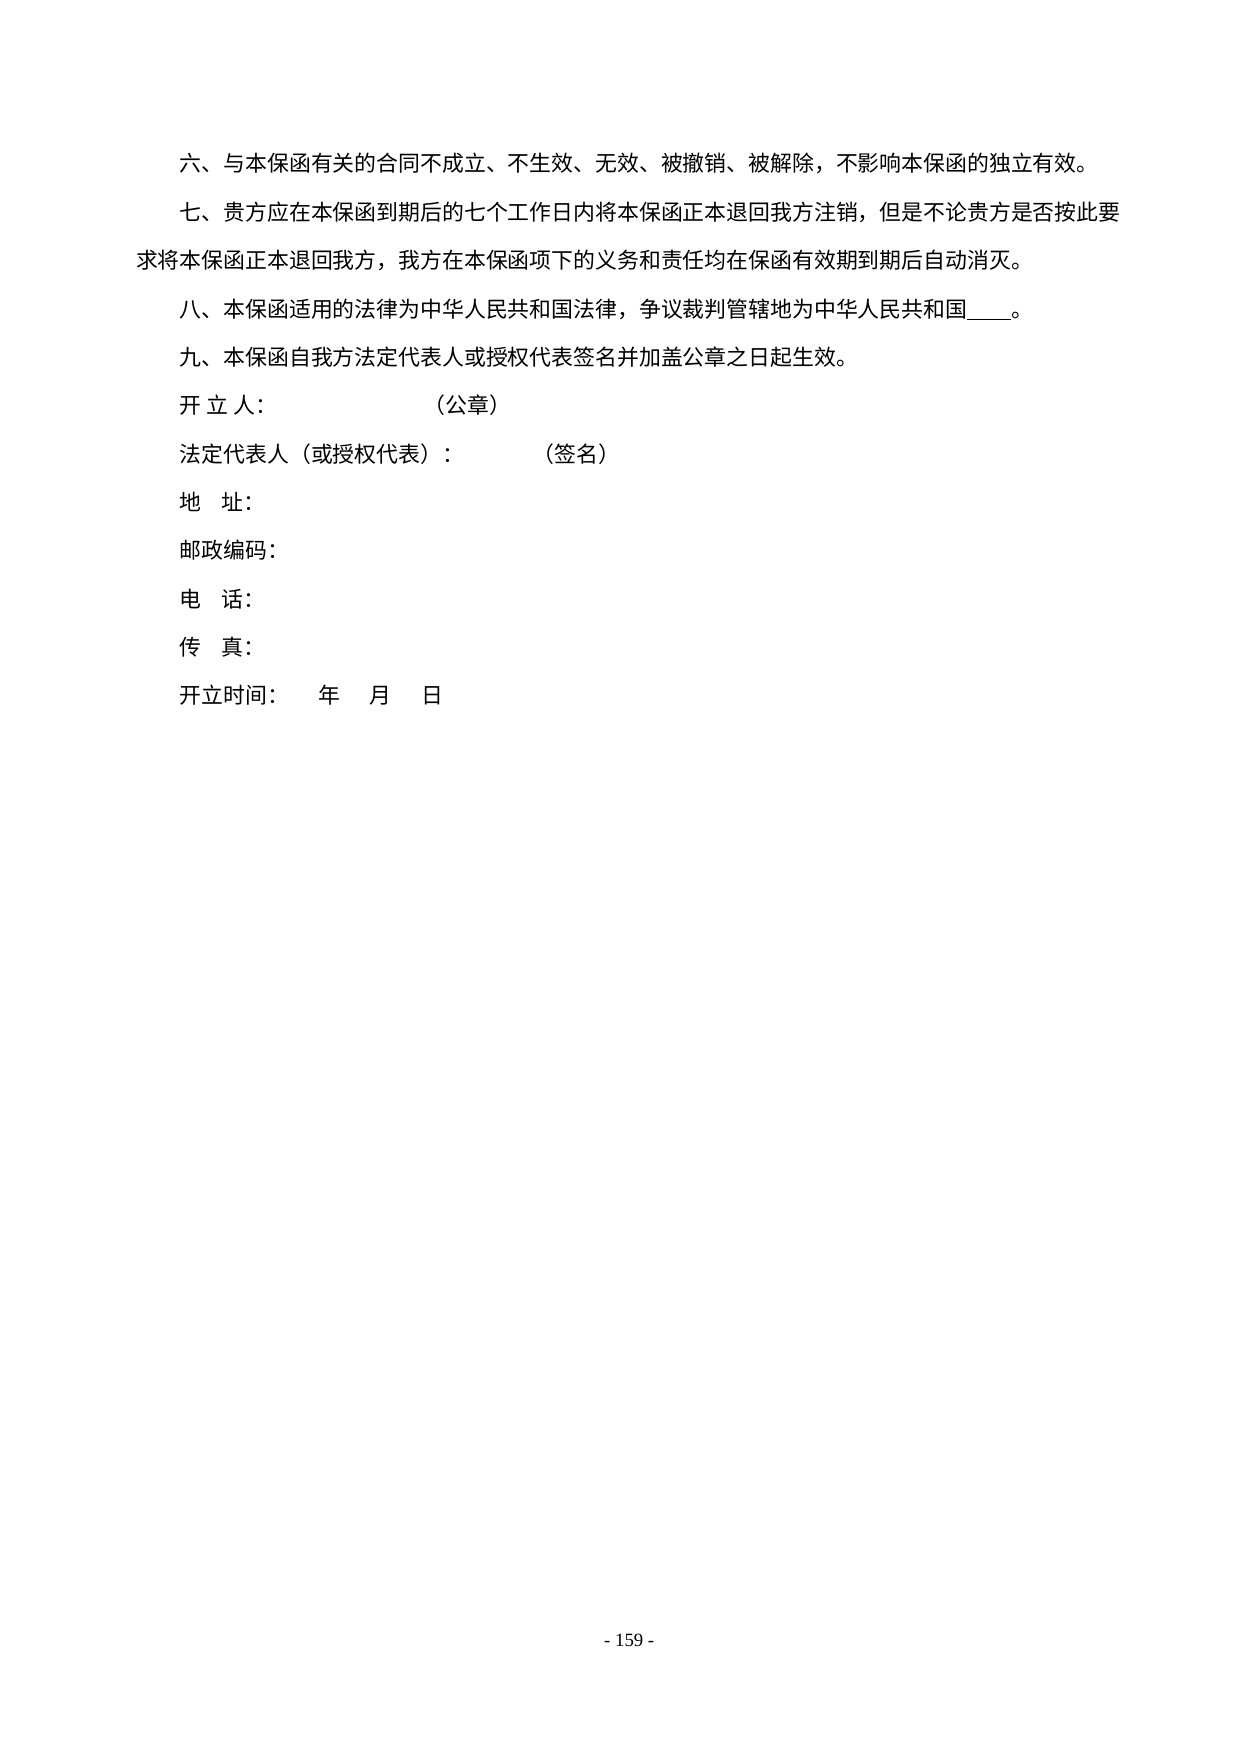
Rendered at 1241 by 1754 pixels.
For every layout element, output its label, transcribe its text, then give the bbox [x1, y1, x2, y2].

text 九、本保函自我方法定代表人或授权代表签名并加盖公章之日起生效。 [136, 339, 1122, 372]
text 邮政编码： [136, 533, 1122, 565]
text 法定代表人（或授权代表）： （签名） [136, 436, 1122, 469]
text 六、与本保函有关的合同不成立、不生效、无效、被撤销、被解除，不影响本保函的独立有效。 [136, 146, 1122, 178]
text 电 话： [136, 581, 1122, 614]
text 八、本保函适用的法律为中华人民共和国法律，争议裁判管辖地为中华人民共和国 。 [136, 291, 1122, 324]
text 开 立 人： （公章） [136, 388, 1122, 420]
text 开立时间： 年 月 日 [136, 678, 1122, 710]
text 地 址： [136, 484, 1122, 517]
text 七、贵方应在本保函到期后的七个工作日内将本保函正本退回我方注销，但是不论贵方是否按此要求将本保函正本退回我方，我方在本保函项下的义务和责任均在保函有效期到期后自动消灭。 [136, 194, 1122, 275]
text 传 真： [136, 629, 1122, 662]
